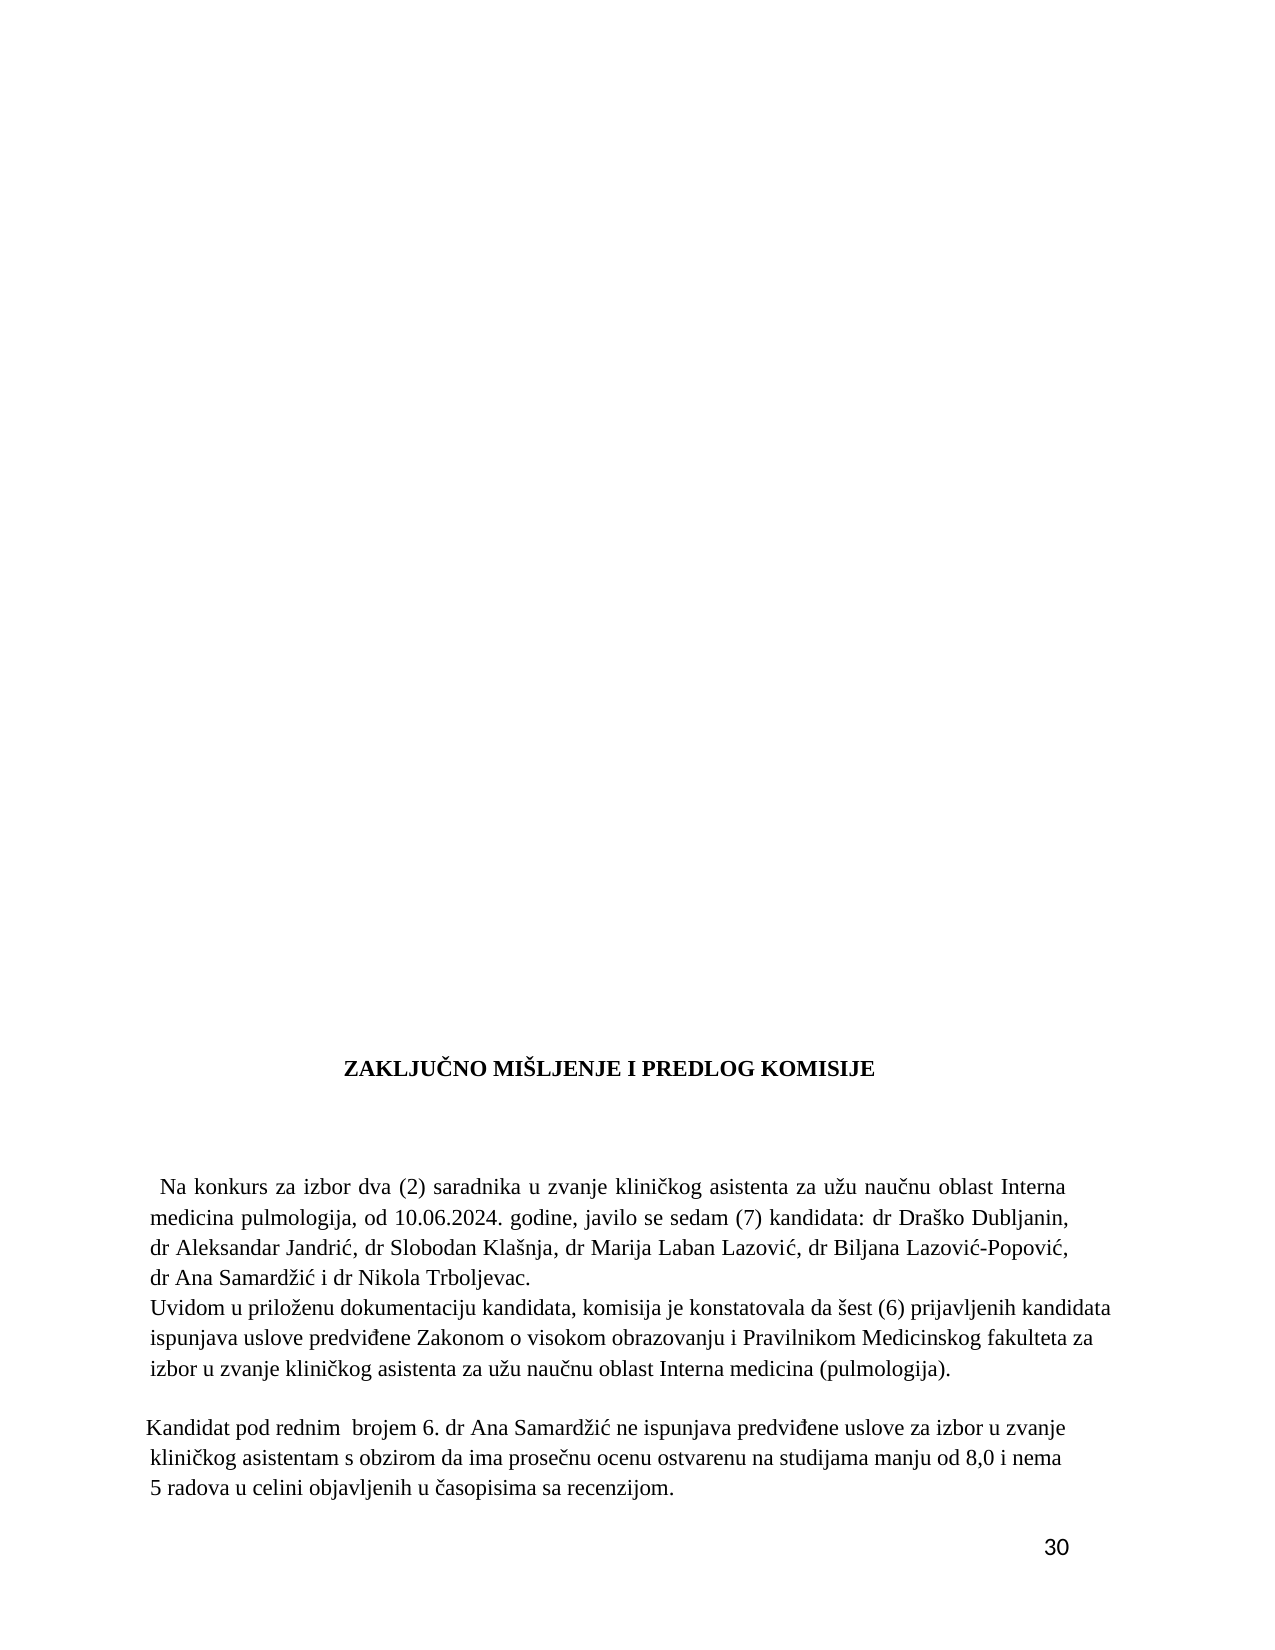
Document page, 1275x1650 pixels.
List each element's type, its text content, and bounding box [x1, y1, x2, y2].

text ZAKLJUČNO MIŠLJENJE I PREDLOG KOMISIJE [150, 1055, 1069, 1081]
text Uvidom u priloženu dokumentaciju kandidata, komisija je konstatovala da šest (6) prijavljenih kandidata ispunjava uslove predviđene Zakonom o visokom obrazovanju i Pravilnikom Medicinskog fakulteta za izbor u zvanje kliničkog asistenta za užu naučnu oblast Interna medicina (pulmologija). [150, 1294, 1125, 1381]
text Kandidat pod rednim brojem 6. dr Ana Samardžić ne ispunjava predviđene uslove za izbor u zvanje kliničkog asistentam s obzirom da ima prosečnu ocenu ostvarenu na studijama manju od 8,0 i nema 5 radova u celini objavljenih u časopisima sa recenzijom. [106, 1414, 1069, 1501]
text Na konkurs za izbor dva (2) saradnika u zvanje kliničkog asistenta za užu naučnu oblast Interna medicina pulmologija, od 10.06.2024. godine, javilo se sedam (7) kandidata: dr Draško Dubljanin, dr Aleksandar Jandrić, dr Slobodan Klašnja, dr Marija Laban Lazović, dr Biljana Lazović-Popović, dr Ana Samardžić i dr Nikola Trboljevac. [106, 1173, 1069, 1290]
